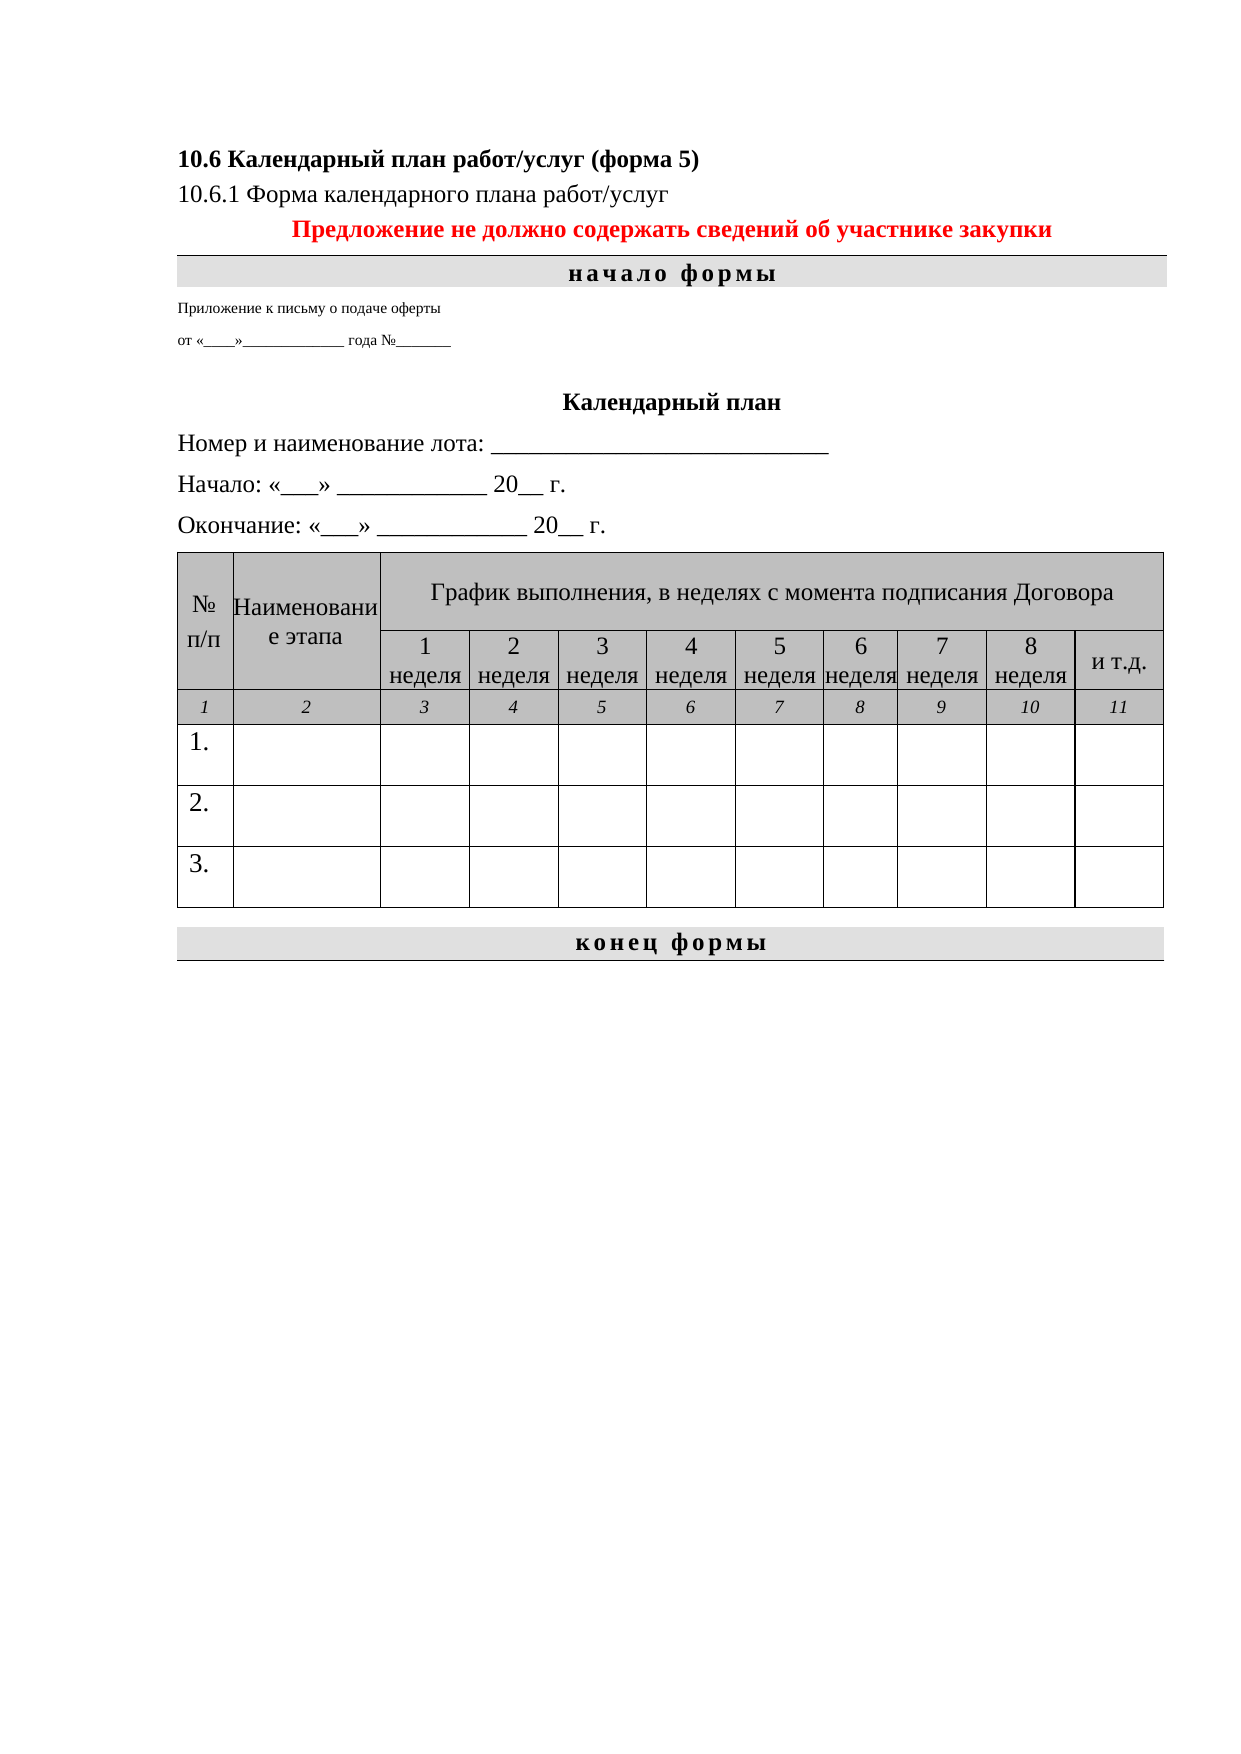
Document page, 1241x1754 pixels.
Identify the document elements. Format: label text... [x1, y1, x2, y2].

table_cell [470, 847, 558, 907]
table_cell 2 [234, 690, 380, 724]
text начало формы [177, 256, 1167, 287]
text Окончание: «___» ____________ 20__ г. [177, 510, 1167, 539]
table_cell [381, 786, 469, 846]
table_cell [647, 786, 735, 846]
text конец формы [177, 927, 1164, 960]
table_cell [470, 786, 558, 846]
table_cell [824, 786, 897, 846]
table_cell [178, 847, 233, 907]
table_cell 5 неделя [736, 631, 823, 689]
table_cell [736, 847, 823, 907]
table_cell [987, 847, 1074, 907]
table_cell [736, 786, 823, 846]
table_cell [987, 786, 1074, 846]
table_header № п/п [178, 553, 233, 689]
table_cell 9 [898, 690, 986, 724]
table_cell [824, 725, 897, 785]
table_cell 6 неделя [824, 631, 897, 689]
text Предложение не должно содержать сведений об участнике закупки [177, 214, 1167, 242]
text Начало: «___» ____________ 20__ г. [177, 469, 1167, 498]
table_cell [178, 725, 233, 785]
text Календарный план [177, 387, 1167, 415]
table_cell [381, 725, 469, 785]
table_cell 5 [559, 690, 646, 724]
table_cell [898, 725, 986, 785]
table_cell 3 неделя [559, 631, 646, 689]
table_cell [178, 786, 233, 846]
table_cell [647, 725, 735, 785]
table_cell 7 [736, 690, 823, 724]
table_cell [1076, 725, 1163, 785]
table_cell [736, 725, 823, 785]
table_cell 8 неделя [987, 631, 1074, 689]
table_cell [559, 786, 646, 846]
table_cell [987, 725, 1074, 785]
table_cell 3 [381, 690, 469, 724]
table_cell [234, 725, 380, 785]
table_cell 2 неделя [470, 631, 558, 689]
table_cell [559, 847, 646, 907]
table_cell [234, 847, 380, 907]
table_cell 4 неделя [647, 631, 735, 689]
table_cell [647, 847, 735, 907]
text 10.6 Календарный план работ/услуг (форма 5) [177, 144, 1167, 172]
text Номер и наименование лота: ___________________________ [177, 428, 1167, 457]
table_cell [1076, 847, 1163, 907]
table_header График выполнения, в неделях с момента подписания Договора [381, 553, 1163, 630]
table_cell [470, 725, 558, 785]
table_cell [559, 725, 646, 785]
table_cell 1 неделя [381, 631, 469, 689]
text Приложение к письму о подаче оферты от «____»_____________ года №_______ [177, 299, 1167, 362]
table_cell и т.д. [1076, 631, 1163, 689]
table_cell 8 [824, 690, 897, 724]
table_cell 7 неделя [898, 631, 986, 689]
table_cell [1076, 786, 1163, 846]
table_cell [898, 786, 986, 846]
table_cell 10 [987, 690, 1074, 724]
table_cell 11 [1076, 690, 1163, 724]
table_header Наименование этапа [234, 553, 380, 689]
table_cell 4 [470, 690, 558, 724]
table_cell [381, 847, 469, 907]
table_cell [898, 847, 986, 907]
table_cell [824, 847, 897, 907]
text 10.6.1 Форма календарного плана работ/услуг [177, 179, 1167, 207]
table_cell 6 [647, 690, 735, 724]
table_cell 1 [178, 690, 233, 724]
table_cell [234, 786, 380, 846]
